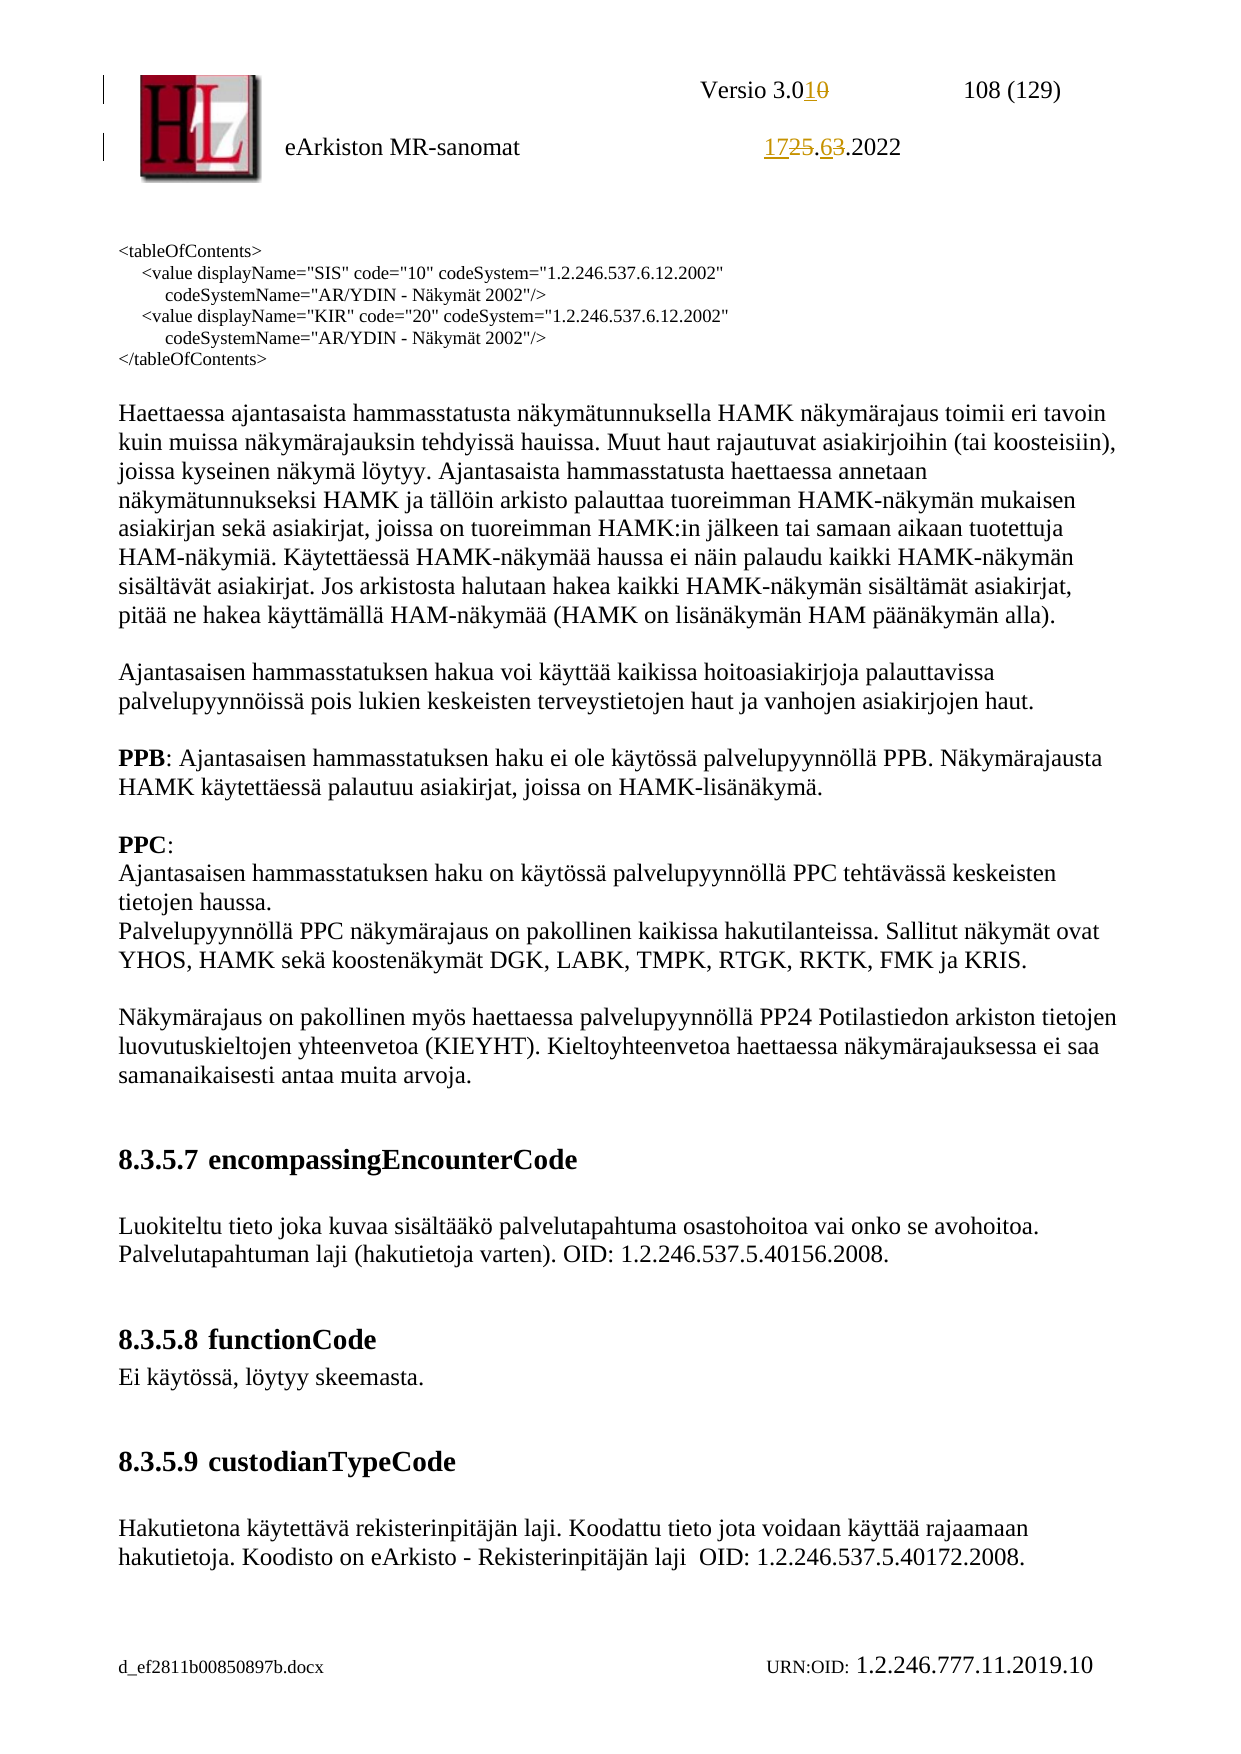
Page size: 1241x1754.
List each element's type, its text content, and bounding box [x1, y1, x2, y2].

subtitle encompassingEncounterCode [118, 1142, 1122, 1176]
text Ei käytössä, löytyy skeemasta. [118, 1362, 1122, 1391]
picture [140, 75, 263, 183]
subtitle functionCode [118, 1322, 1122, 1356]
text Näkymärajaus on pakollinen myös haettaessa palvelupyynnöllä PP24 Potilastiedon arkiston tietojen luovutuskieltojen yhteenvetoa (KIEYHT). Kieltoyhteenvetoa haettaessa näkymärajauksessa ei saa samanaikaisesti antaa muita arvoja. [118, 1002, 1122, 1088]
text Haettaessa ajantasaista hammasstatusta näkymätunnuksella HAMK näkymärajaus toimii eri tavoin kuin muissa näkymärajauksin tehdyissä hauissa. Muut haut rajautuvat asiakirjoihin (tai koosteisiin), joissa kyseinen näkymä löytyy. Ajantasaista hammasstatusta haettaessa annetaan näkymätunnukseksi HAMK ja tällöin arkisto palauttaa tuoreimman HAMK-näkymän mukaisen asiakirjan sekä asiakirjat, joissa on tuoreimman HAMK:in jälkeen tai samaan aikaan tuotettuja HAM-näkymiä. Käytettäessä HAMK-näkymää haussa ei näin palaudu kaikki HAMK-näkymän sisältävät asiakirjat. Jos arkistosta halutaan hakea kaikki HAMK-näkymän sisältämät asiakirjat, pitää ne hakea käyttämällä HAM-näkymää (HAMK on lisänäkymän HAM päänäkymän alla). [118, 398, 1122, 628]
text Ajantasaisen hammasstatuksen hakua voi käyttää kaikissa hoitoasiakirjoja palauttavissa palvelupyynnöissä pois lukien keskeisten terveystietojen haut ja vanhojen asiakirjojen haut. [118, 657, 1122, 715]
text <tableOfContents> [118, 240, 1122, 262]
text codeSystemName="AR/YDIN - Näkymät 2002"/> [118, 327, 1122, 348]
text <value displayName="SIS" code="10" codeSystem="1.2.246.537.6.12.2002" [118, 262, 1122, 283]
text Hakutietona käytettävä rekisterinpitäjän laji. Koodattu tieto jota voidaan käyttää rajaamaan hakutietoja. Koodisto on eArkisto - Rekisterinpitäjän laji OID: 1.2.246.537.5.40172.2008. [118, 1513, 1122, 1570]
text codeSystemName="AR/YDIN - Näkymät 2002"/> [118, 283, 1122, 305]
text PPB: Ajantasaisen hammasstatuksen haku ei ole käytössä palvelupyynnöllä PPB. Näkymärajausta HAMK käytettäessä palautuu asiakirjat, joissa on HAMK-lisänäkymä. [118, 743, 1122, 801]
text Luokiteltu tieto joka kuvaa sisältääkö palvelutapahtuma osastohoitoa vai onko se avohoitoa. Palvelutapahtuman laji (hakutietoja varten). OID: 1.2.246.537.5.40156.2008. [118, 1211, 1122, 1268]
text PPC: [118, 830, 1122, 858]
text <value displayName="KIR" code="20" codeSystem="1.2.246.537.6.12.2002" [118, 305, 1122, 327]
text Ajantasaisen hammasstatuksen haku on käytössä palvelupyynnöllä PPC tehtävässä keskeisten tietojen haussa. [118, 858, 1122, 916]
text Palvelupyynnöllä PPC näkymärajaus on pakollinen kaikissa hakutilanteissa. Sallitut näkymät ovat YHOS, HAMK sekä koostenäkymät DGK, LABK, TMPK, RTGK, RKTK, FMK ja KRIS. [118, 916, 1122, 973]
subtitle custodianTypeCode [118, 1444, 1122, 1478]
text </tableOfContents> [118, 348, 1122, 370]
